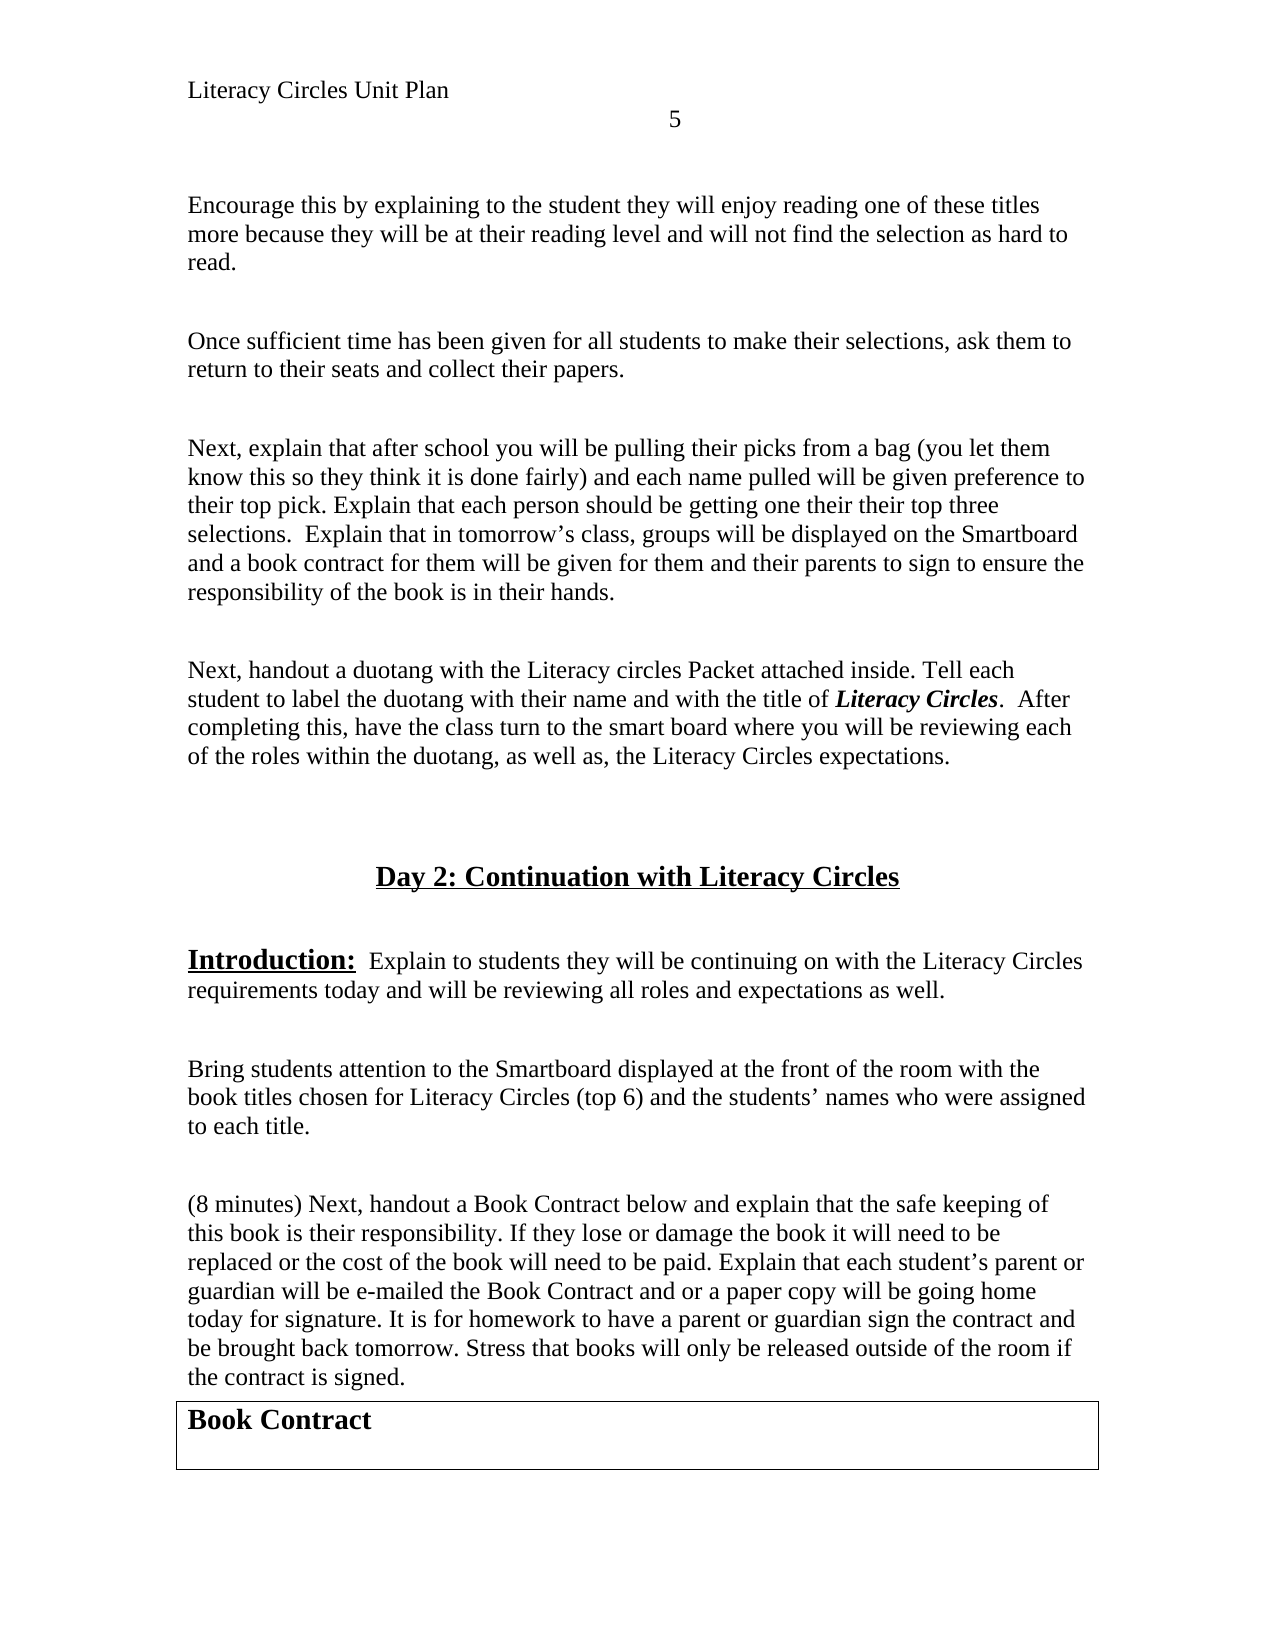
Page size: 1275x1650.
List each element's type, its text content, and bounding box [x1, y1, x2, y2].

text Day 2: Continuation with Literacy Circles [187, 859, 1087, 892]
text Next, explain that after school you will be pulling their picks from a bag (you let them know this so they think it is done fairly) and each name pulled will be given preference to their top pick. Explain that each person should be getting one their their top three selections. Explain that in tomorrow’s class, groups will be displayed on the Smartboard and a book contract for them will be given for them and their parents to sign to ensure the responsibility of the book is in their hands. [187, 433, 1087, 605]
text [187, 190, 1087, 276]
text Bring students attention to the Smartboard displayed at the front of the room with the book titles chosen for Literacy Circles (top 6) and the students’ names who were assigned to each title. [187, 1054, 1087, 1140]
text Next, handout a duotang with the Literacy circles Packet attached inside. Tell each student to label the duotang with their name and with the title of Literacy Circles. After completing this, have the class turn to the smart board where you will be reviewing each of the roles within the duotang, as well as, the Literacy Circles expectations. [187, 655, 1087, 770]
text (8 minutes) Next, handout a Book Contract below and explain that the safe keeping of this book is their responsibility. If they lose or damage the book it will need to be replaced or the cost of the book will need to be paid. Explain that each student’s parent or guardian will be e-mailed the Book Contract and or a paper copy will be going home today for signature. It is for homework to have a parent or guardian sign the contract and be brought back tomorrow. Stress that books will only be released outside of the room if the contract is signed. [187, 1189, 1087, 1391]
text Once sufficient time has been given for all students to make their selections, ask them to return to their seats and collect their papers. [187, 326, 1087, 383]
text Introduction: Explain to students they will be continuing on with the Literacy Circles requirements today and will be reviewing all roles and expectations as well. [187, 942, 1087, 1004]
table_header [177, 1402, 1098, 1469]
